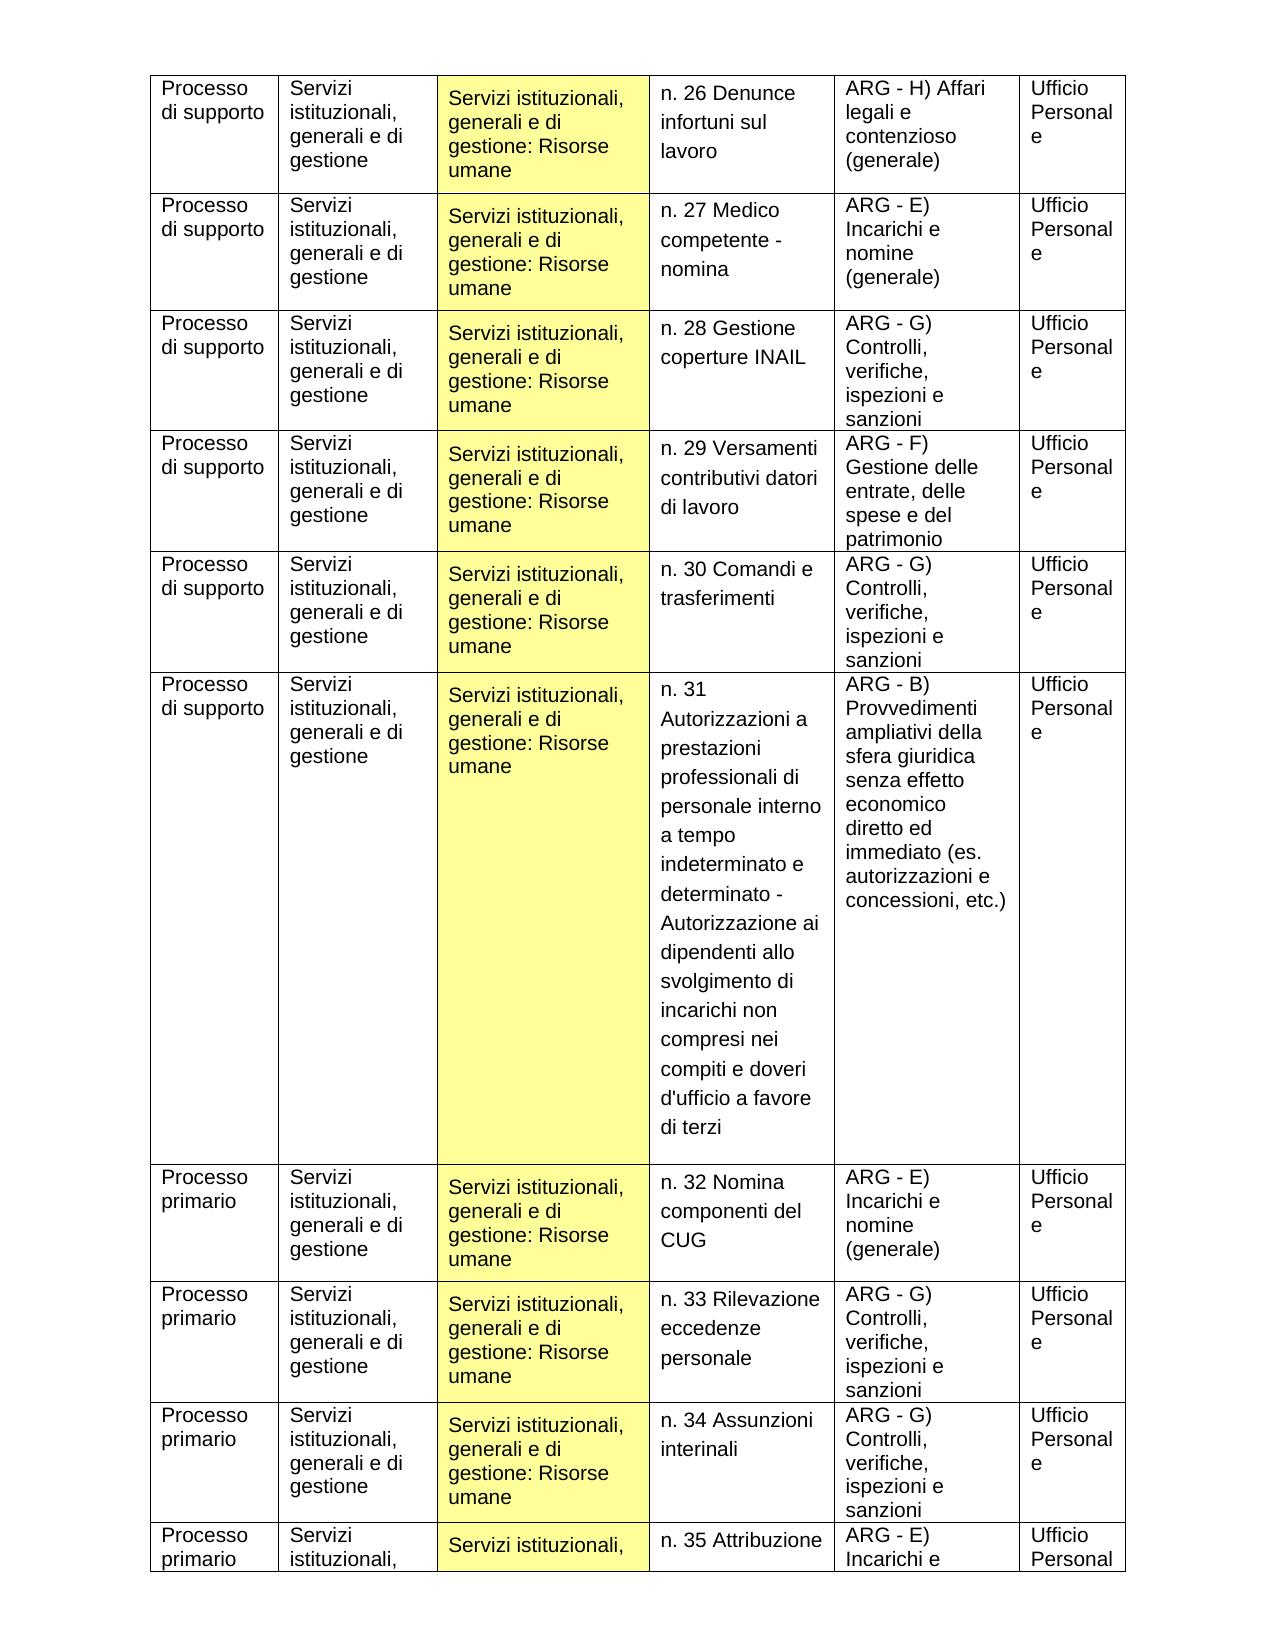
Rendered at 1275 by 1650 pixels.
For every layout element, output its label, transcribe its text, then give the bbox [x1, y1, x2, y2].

table_cell Processo primario [151, 1523, 278, 1571]
table_cell n. 30 Comandi e trasferimenti [650, 552, 834, 671]
table_cell Servizi istituzionali, generali e di gestione: Risorse umane [438, 552, 649, 671]
table_cell Processo di supporto [151, 311, 278, 430]
table_cell Ufficio Personale [1020, 76, 1125, 192]
table_cell Ufficio Personale [1020, 1165, 1125, 1281]
table_cell Ufficio Personale [1020, 194, 1125, 310]
table_cell Servizi istituzionali, generali e di gestione: Risorse umane [438, 311, 649, 430]
table_cell ARG - H) Affari legali e contenzioso (generale) [835, 76, 1019, 192]
table_cell ARG - G) Controlli, verifiche, ispezioni e sanzioni [835, 1282, 1019, 1402]
table_cell Ufficio Personale [1020, 1403, 1125, 1522]
table_cell Ufficio Personale [1020, 311, 1125, 430]
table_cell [279, 1523, 437, 1571]
table_cell Processo di supporto [151, 76, 278, 192]
table_cell ARG - E) Incarichi e nomine (generale) [835, 1165, 1019, 1281]
table_cell Servizi istituzionali, generali e di gestione [279, 673, 437, 1164]
table_cell Servizi istituzionali, generali e di gestione: Risorse umane [438, 194, 649, 310]
table_cell Ufficio Personale [1020, 1282, 1125, 1402]
table_cell n. 26 Denunce infortuni sul lavoro [650, 76, 834, 192]
table_cell Processo primario [151, 1282, 278, 1402]
table_cell ARG - G) Controlli, verifiche, ispezioni e sanzioni [835, 552, 1019, 671]
table_cell Servizi istituzionali, generali e di gestione [279, 311, 437, 430]
table_cell Servizi istituzionali, generali e di gestione: Risorse umane [438, 1282, 649, 1402]
table_cell ARG - E) Incarichi e nomine (generale) [835, 194, 1019, 310]
table_cell Servizi istituzionali, generali e di gestione: Risorse umane [438, 431, 649, 551]
table_cell n. 34 Assunzioni interinali [650, 1403, 834, 1522]
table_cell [835, 1523, 1019, 1571]
table_cell Ufficio Personale [1020, 552, 1125, 671]
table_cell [438, 76, 649, 192]
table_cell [650, 1523, 834, 1571]
table_cell Processo di supporto [151, 194, 278, 310]
table_cell Ufficio Personale [1020, 431, 1125, 551]
table_cell Servizi istituzionali, generali e di gestione [279, 431, 437, 551]
table_cell Ufficio Personale [1020, 673, 1125, 1164]
table_cell Servizi istituzionali, generali e di gestione [279, 552, 437, 671]
table_cell n. 31 Autorizzazioni a prestazioni professionali di personale interno a tempo indeterminato e determinato - Autorizzazione ai dipendenti allo svolgimento di incarichi non compresi nei compiti e doveri d'ufficio a favore di terzi [650, 673, 834, 1164]
table_cell Servizi istituzionali, generali e di gestione: Risorse umane [438, 1165, 649, 1281]
table_cell Processo di supporto [151, 552, 278, 671]
table_cell Ufficio Personale [1020, 1523, 1125, 1571]
table_cell Processo primario [151, 1403, 278, 1522]
table_cell ARG - B) Provvedimenti ampliativi della sfera giuridica senza effetto economico diretto ed immediato (es. autorizzazioni e concessioni, etc.) [835, 673, 1019, 1164]
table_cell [438, 1523, 649, 1571]
table_cell Servizi istituzionali, generali e di gestione [279, 1165, 437, 1281]
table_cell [438, 1403, 649, 1522]
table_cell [279, 1403, 437, 1522]
table_cell n. 27 Medico competente - nomina [650, 194, 834, 310]
table_cell Servizi istituzionali, generali e di gestione [279, 1282, 437, 1402]
table_cell ARG - G) Controlli, verifiche, ispezioni e sanzioni [835, 1403, 1019, 1522]
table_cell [279, 76, 437, 192]
table_cell Processo primario [151, 1165, 278, 1281]
table_cell n. 32 Nomina componenti del CUG [650, 1165, 834, 1281]
table_cell Processo di supporto [151, 673, 278, 1164]
table_cell n. 29 Versamenti contributivi datori di lavoro [650, 431, 834, 551]
table_cell ARG - F) Gestione delle entrate, delle spese e del patrimonio [835, 431, 1019, 551]
table_cell n. 28 Gestione coperture INAIL [650, 311, 834, 430]
table_cell Servizi istituzionali, generali e di gestione [279, 194, 437, 310]
table_cell Servizi istituzionali, generali e di gestione: Risorse umane [438, 673, 649, 1164]
table_cell Processo di supporto [151, 431, 278, 551]
table_cell n. 33 Rilevazione eccedenze personale [650, 1282, 834, 1402]
table_cell ARG - G) Controlli, verifiche, ispezioni e sanzioni [835, 311, 1019, 430]
